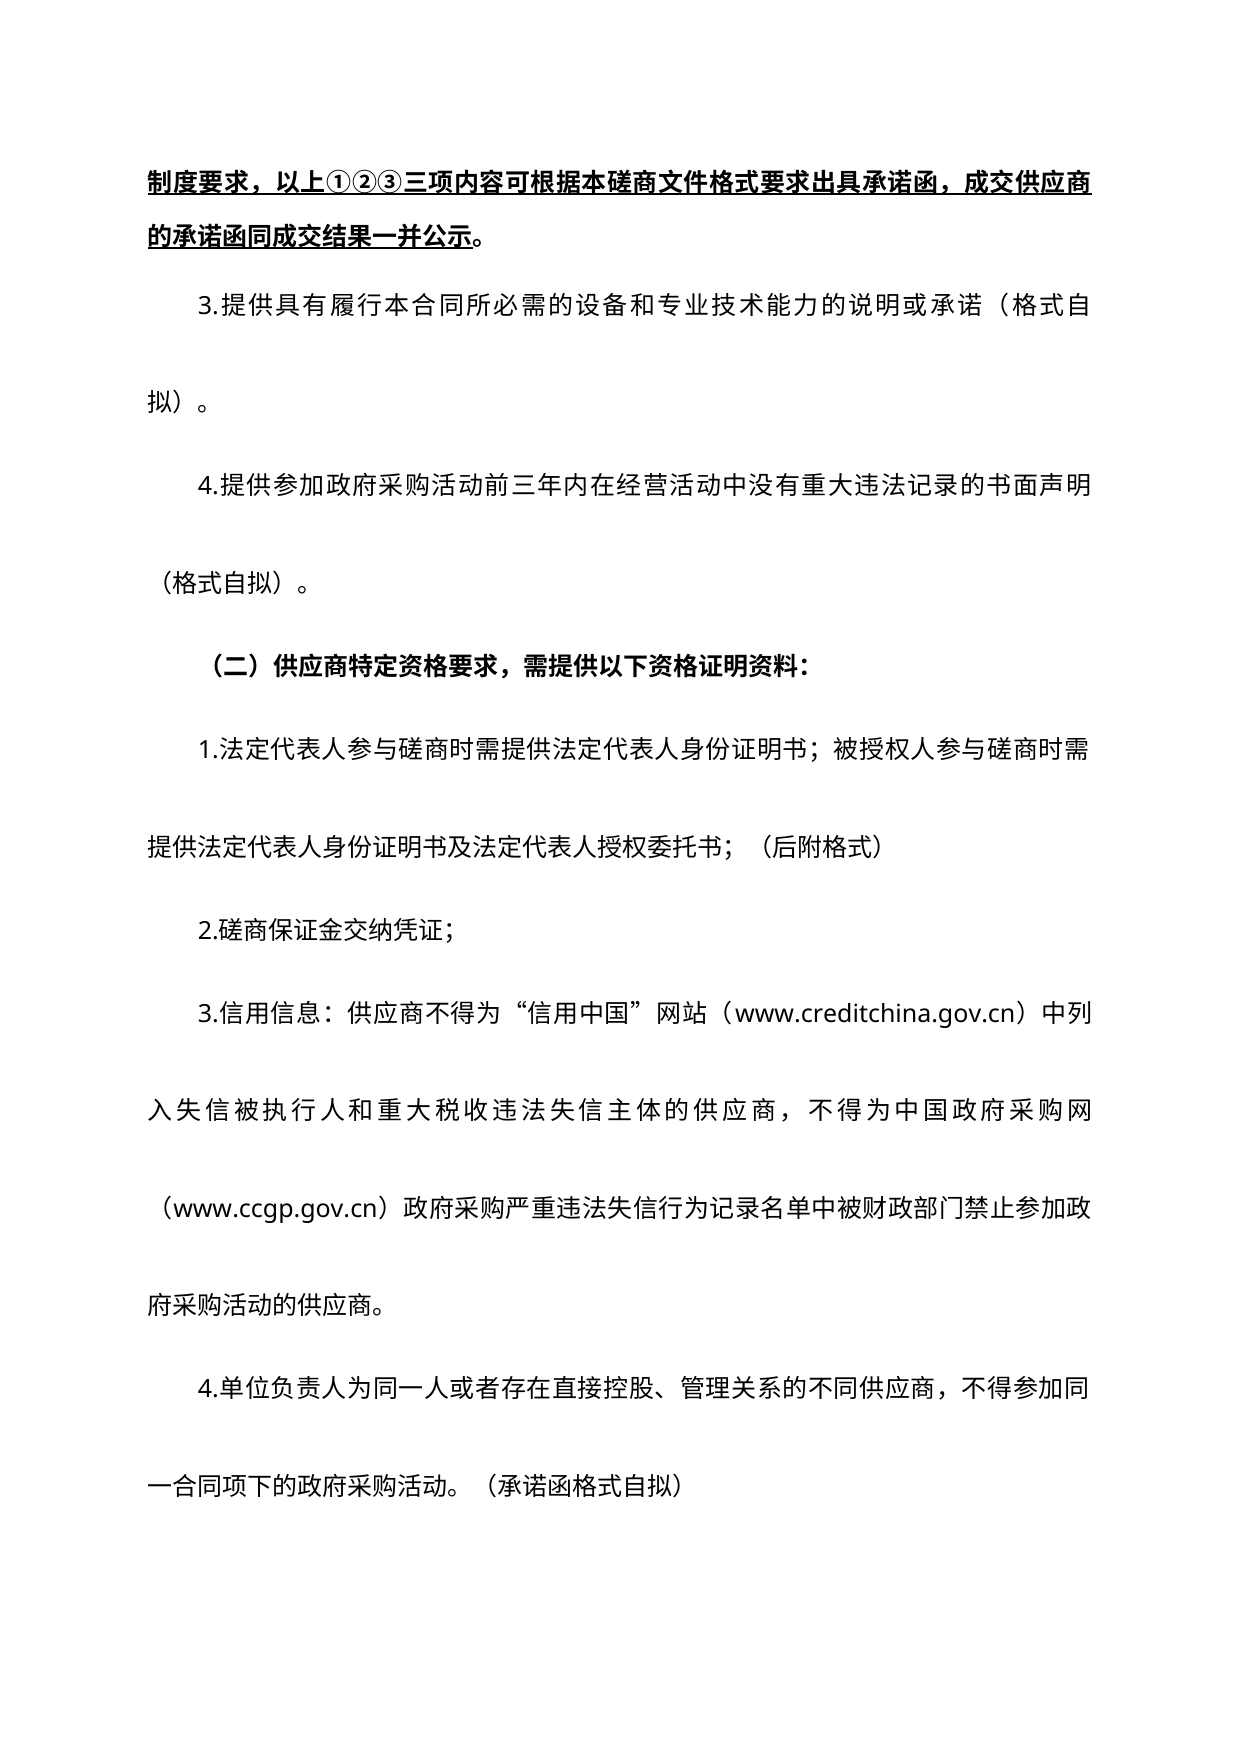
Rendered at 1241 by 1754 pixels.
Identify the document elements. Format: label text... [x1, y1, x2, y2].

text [148, 162, 1093, 253]
text 3.提供具有履行本合同所必需的设备和专业技术能力的说明或承诺（格式自拟）。 [148, 271, 1093, 433]
text 4.单位负责人为同一人或者存在直接控股、管理关系的不同供应商，不得参加同一合同项下的政府采购活动。（承诺函格式自拟） [148, 1354, 1093, 1517]
text 2.磋商保证金交纳凭证； [148, 896, 1093, 961]
text 1.法定代表人参与磋商时需提供法定代表人身份证明书；被授权人参与磋商时需提供法定代表人身份证明书及法定代表人授权委托书；（后附格式） [148, 715, 1093, 878]
text （二）供应商特定资格要求，需提供以下资格证明资料： [148, 632, 1093, 697]
text 3.信用信息：供应商不得为“信用中国”网站（www.creditchina.gov.cn）中列入失信被执行人和重大税收违法失信主体的供应商，不得为中国政府采购网（www.ccgp.gov.cn）政府采购严重违法失信行为记录名单中被财政部门禁止参加政府采购活动的供应商。 [148, 979, 1093, 1336]
text 4.提供参加政府采购活动前三年内在经营活动中没有重大违法记录的书面声明（格式自拟）。 [148, 451, 1093, 614]
